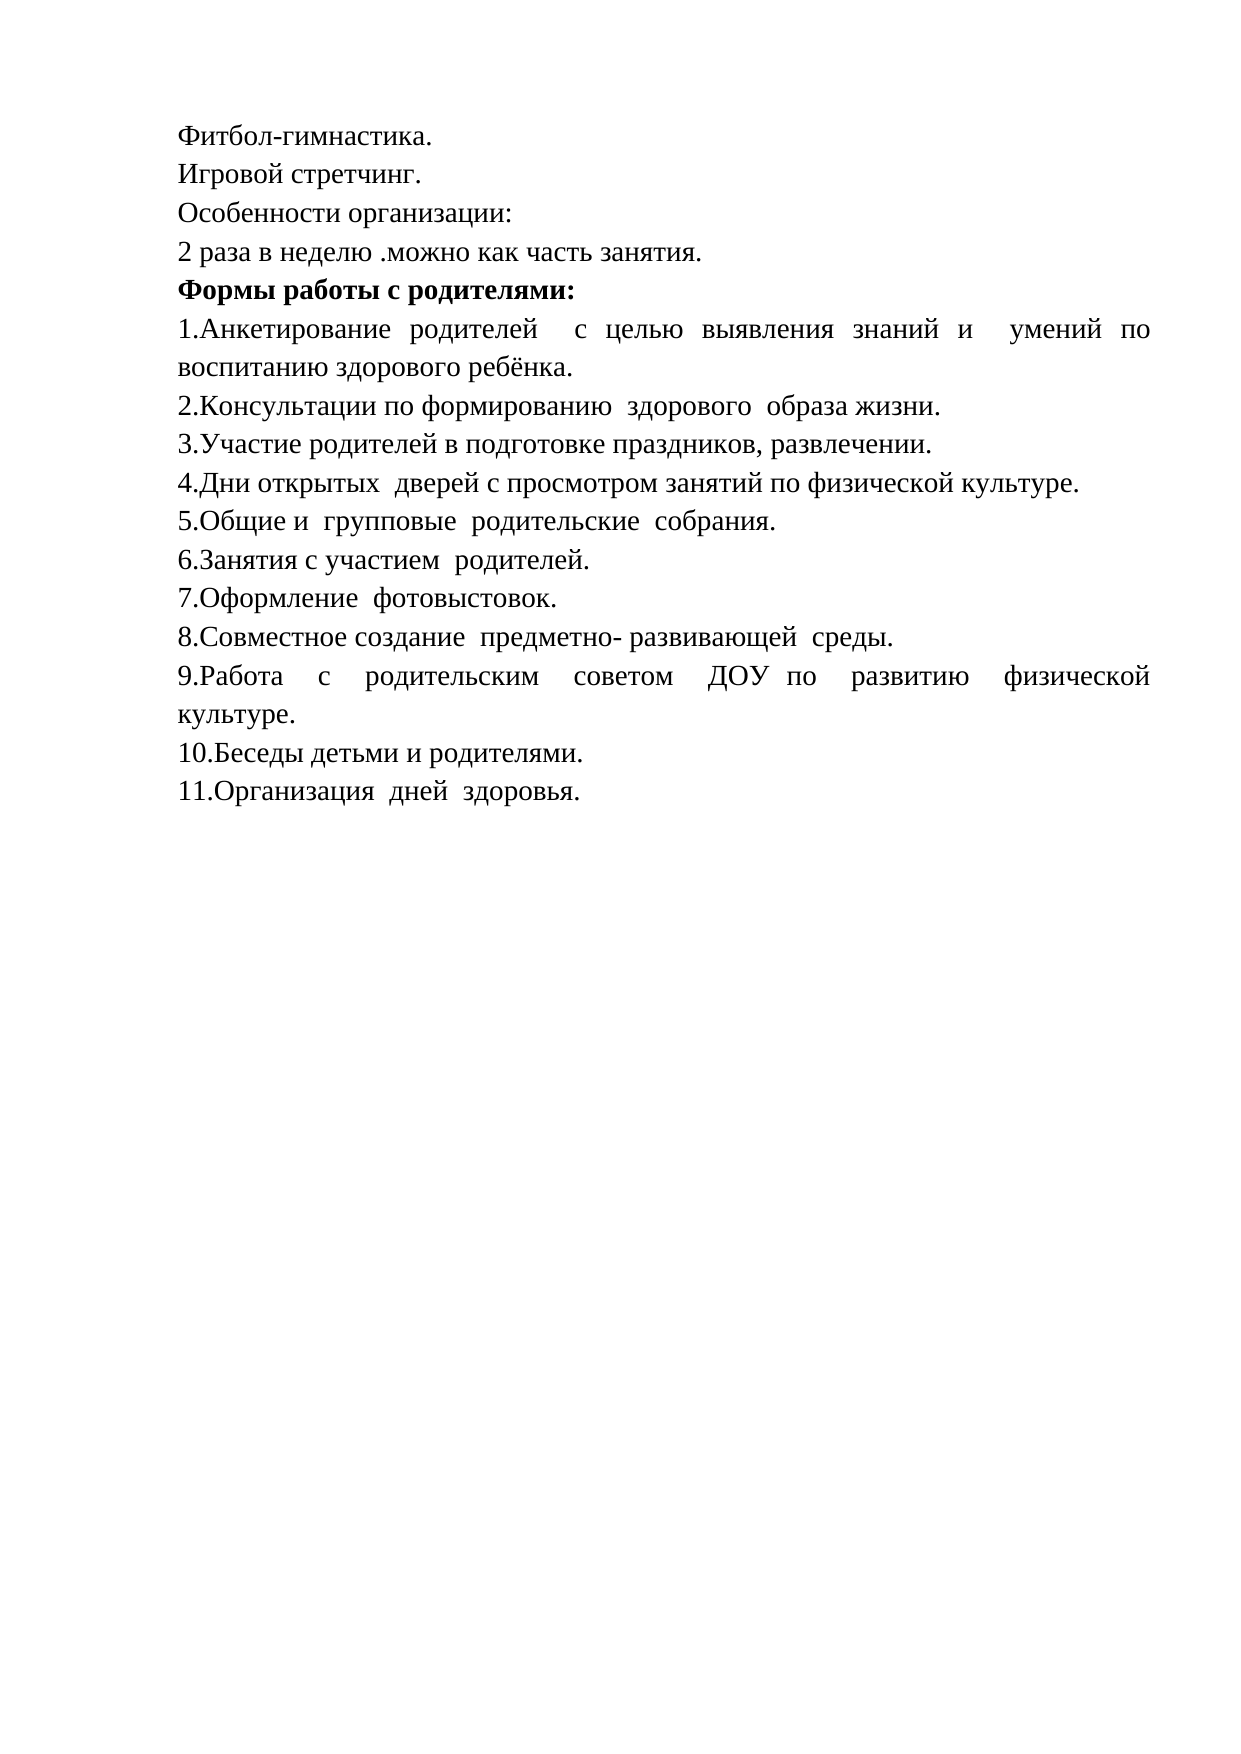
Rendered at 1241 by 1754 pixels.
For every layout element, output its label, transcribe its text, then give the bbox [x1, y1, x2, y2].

text Фитбол-гимнастика. [177, 118, 1152, 152]
text 11.Организация дней здоровья. [177, 773, 1152, 807]
text 5.Общие и групповые родительские собрания. [177, 503, 1152, 537]
text 3.Участие родителей в подготовке праздников, развлечении. [177, 426, 1152, 460]
text Игровой стретчинг. [177, 157, 1152, 190]
text 4.Дни открытых дверей с просмотром занятий по физической культуре. [177, 465, 1152, 498]
text 1.Анкетирование родителей с целью выявления знаний и умений по воспитанию здорового ребёнка. [177, 311, 1152, 383]
text 8.Совместное создание предметно- развивающей среды. [177, 619, 1152, 653]
text 10.Беседы детьми и родителями. [177, 735, 1152, 768]
text Формы работы с родителями: [177, 272, 1152, 306]
text 2 раза в неделю .можно как часть занятия. [177, 234, 1152, 267]
text 7.Оформление фотовыстовок. [177, 581, 1152, 614]
text 6.Занятия с участием родителей. [177, 542, 1152, 576]
text 2.Консультации по формированию здорового образа жизни. [177, 388, 1152, 421]
text Особенности организации: [177, 195, 1152, 229]
text 9.Работа с родительским советом ДОУ по развитию физической культуре. [177, 658, 1152, 730]
